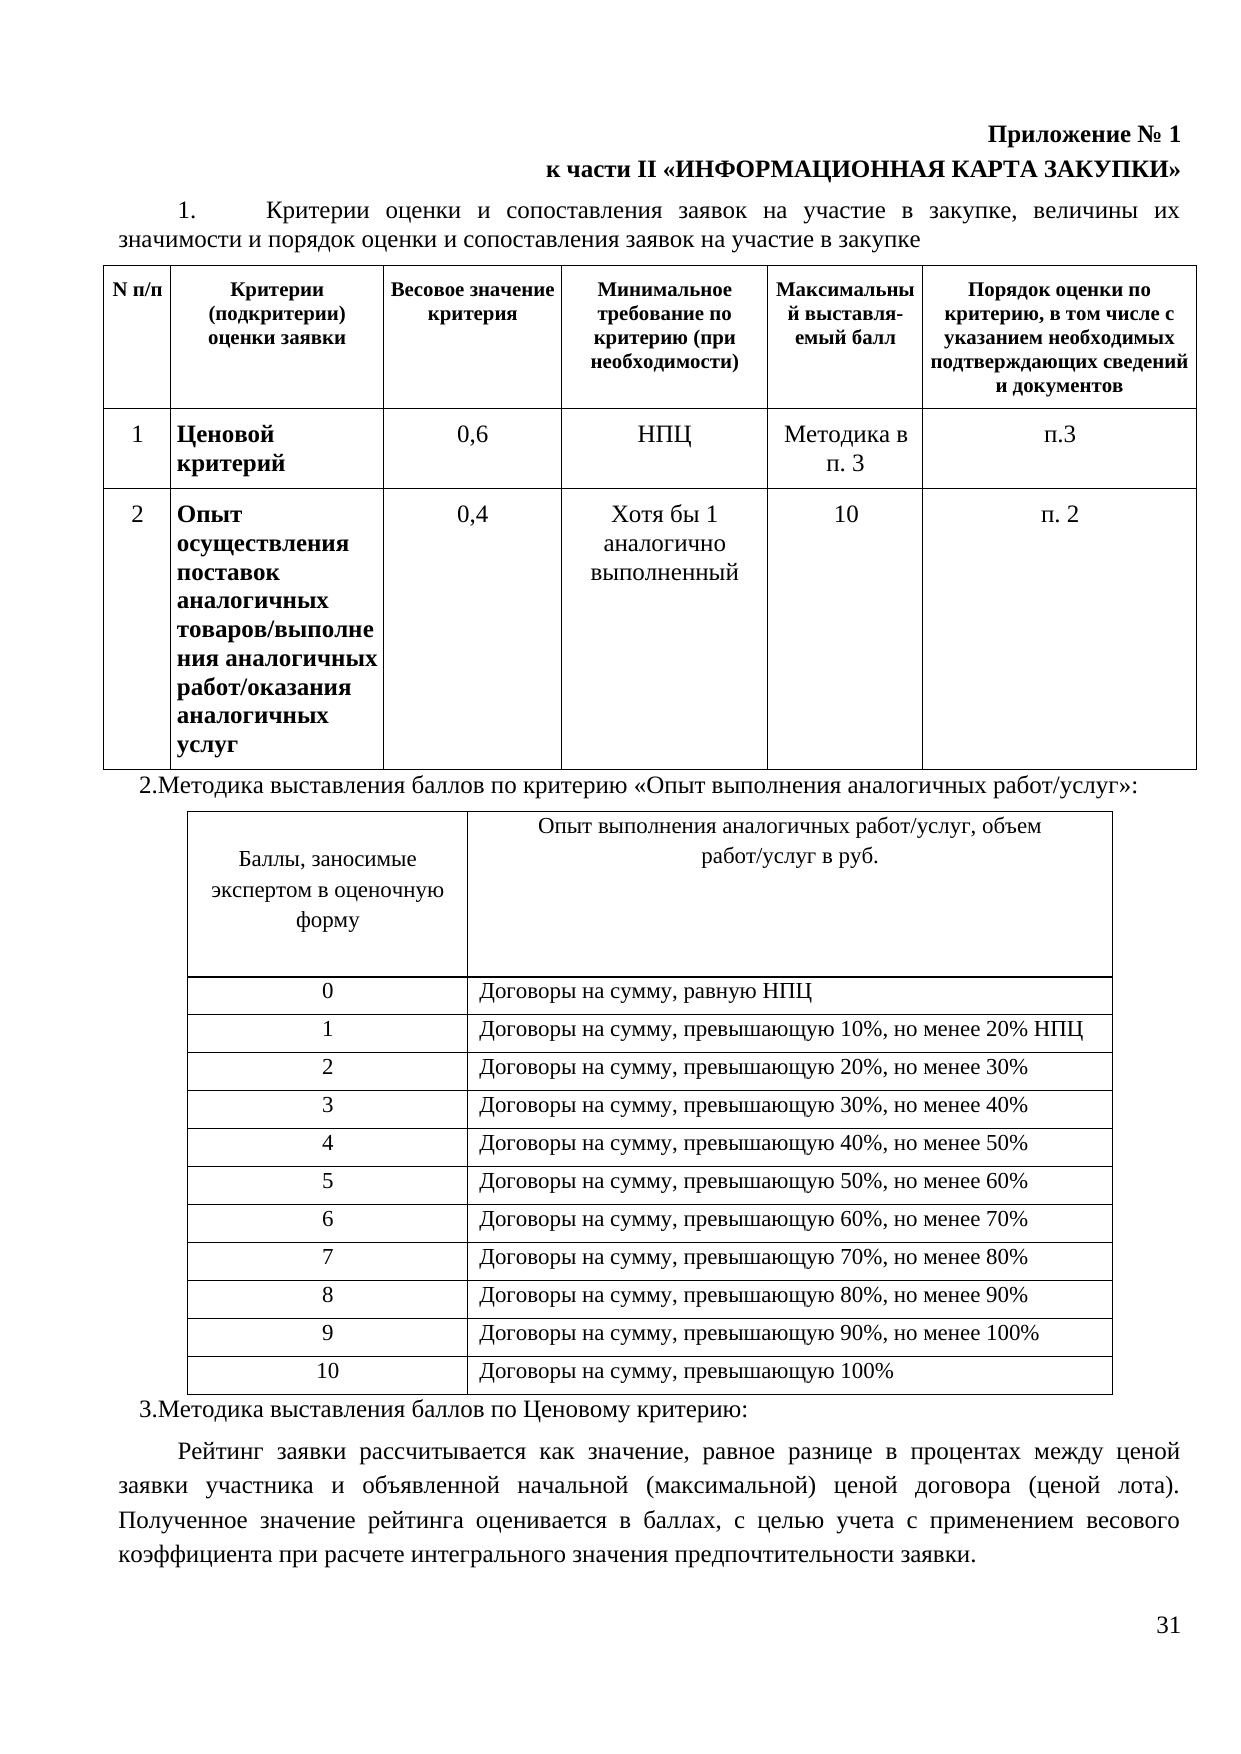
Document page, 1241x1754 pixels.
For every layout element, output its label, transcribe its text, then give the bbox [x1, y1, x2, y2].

table_header Баллы, заносимые экспертом в оценочную форму [188, 812, 467, 976]
table_cell п.3 [923, 409, 1196, 488]
table_cell Договоры на сумму, превышающую 50%, но менее 60% [468, 1167, 1112, 1204]
table_cell Договоры на сумму, превышающую 40%, но менее 50% [468, 1129, 1112, 1166]
table_cell 10 [188, 1357, 467, 1393]
table_cell Договоры на сумму, превышающую 90%, но менее 100% [468, 1319, 1112, 1356]
table_header Опыт выполнения аналогичных работ/услуг, объем работ/услуг в руб. [468, 812, 1112, 976]
table_cell 4 [188, 1129, 467, 1166]
table_cell 0,4 [384, 489, 561, 769]
table_cell 1 [188, 1015, 467, 1052]
table_cell 8 [188, 1281, 467, 1318]
table_cell Хотя бы 1 аналогично выполненный [562, 489, 767, 769]
table_cell 9 [188, 1319, 467, 1356]
table_cell 2 [188, 1053, 467, 1090]
list Критерии оценки и сопоставления заявок на участие в закупке, величины их значимости и порядок оценки и сопоставления заявок на участие в закупке [118, 195, 1181, 253]
table_cell 5 [188, 1167, 467, 1204]
table_header Максимальный выставля-емый балл [768, 266, 922, 408]
subtitle Приложение № 1 [133, 119, 1181, 148]
table_cell Методика в п. 3 [768, 409, 922, 488]
text 2.Методика выставления баллов по критерию «Опыт выполнения аналогичных работ/услуг»: [139, 770, 1164, 798]
table_cell 1 [104, 409, 170, 488]
list Рейтинг заявки рассчитывается как значение, равное разнице в процентах между ценой заявки участника и объявленной начальной (максимальной) ценой договора (ценой лота). Полученное значение рейтинга оценивается в баллах, с целью учета с применением весового коэффициента при расчете интегрального значения предпочтительности заявки. [118, 1436, 1181, 1568]
table_cell Договоры на сумму, равную НПЦ [468, 978, 1112, 1014]
table_header N п/п [104, 266, 170, 408]
table_cell Договоры на сумму, превышающую 20%, но менее 30% [468, 1053, 1112, 1090]
table_cell Ценовой критерий [171, 409, 383, 488]
table_cell 0 [188, 978, 467, 1014]
table_cell НПЦ [562, 409, 767, 488]
table_cell 3 [188, 1091, 467, 1128]
table_header Порядок оценки по критерию, в том числе с указанием необходимых подтверждающих сведений и документов [923, 266, 1196, 408]
table_cell Договоры на сумму, превышающую 30%, но менее 40% [468, 1091, 1112, 1128]
table_cell Договоры на сумму, превышающую 70%, но менее 80% [468, 1243, 1112, 1280]
table_cell 2 [104, 489, 170, 769]
table_cell 7 [188, 1243, 467, 1280]
table_cell Договоры на сумму, превышающую 10%, но менее 20% НПЦ [468, 1015, 1112, 1052]
table_cell п. 2 [923, 489, 1196, 769]
table_header Минимальное требование по критерию (при необходимости) [562, 266, 767, 408]
text к части II «ИНФОРМАЦИОННАЯ КАРТА ЗАКУПКИ» [118, 154, 1181, 183]
table_cell 6 [188, 1205, 467, 1242]
text 3.Методика выставления баллов по Ценовому критерию: [139, 1394, 1164, 1423]
table_header Критерии (подкритерии) оценки заявки [171, 266, 383, 408]
table_header Весовое значение критерия [384, 266, 561, 408]
table_cell Договоры на сумму, превышающую 100% [468, 1357, 1112, 1393]
table_cell 10 [768, 489, 922, 769]
table_cell Договоры на сумму, превышающую 60%, но менее 70% [468, 1205, 1112, 1242]
table_cell Опыт осуществления поставок аналогичных товаров/выполнения аналогичных работ/оказания аналогичных услуг [171, 489, 383, 769]
table_cell Договоры на сумму, превышающую 80%, но менее 90% [468, 1281, 1112, 1318]
table_cell 0,6 [384, 409, 561, 488]
